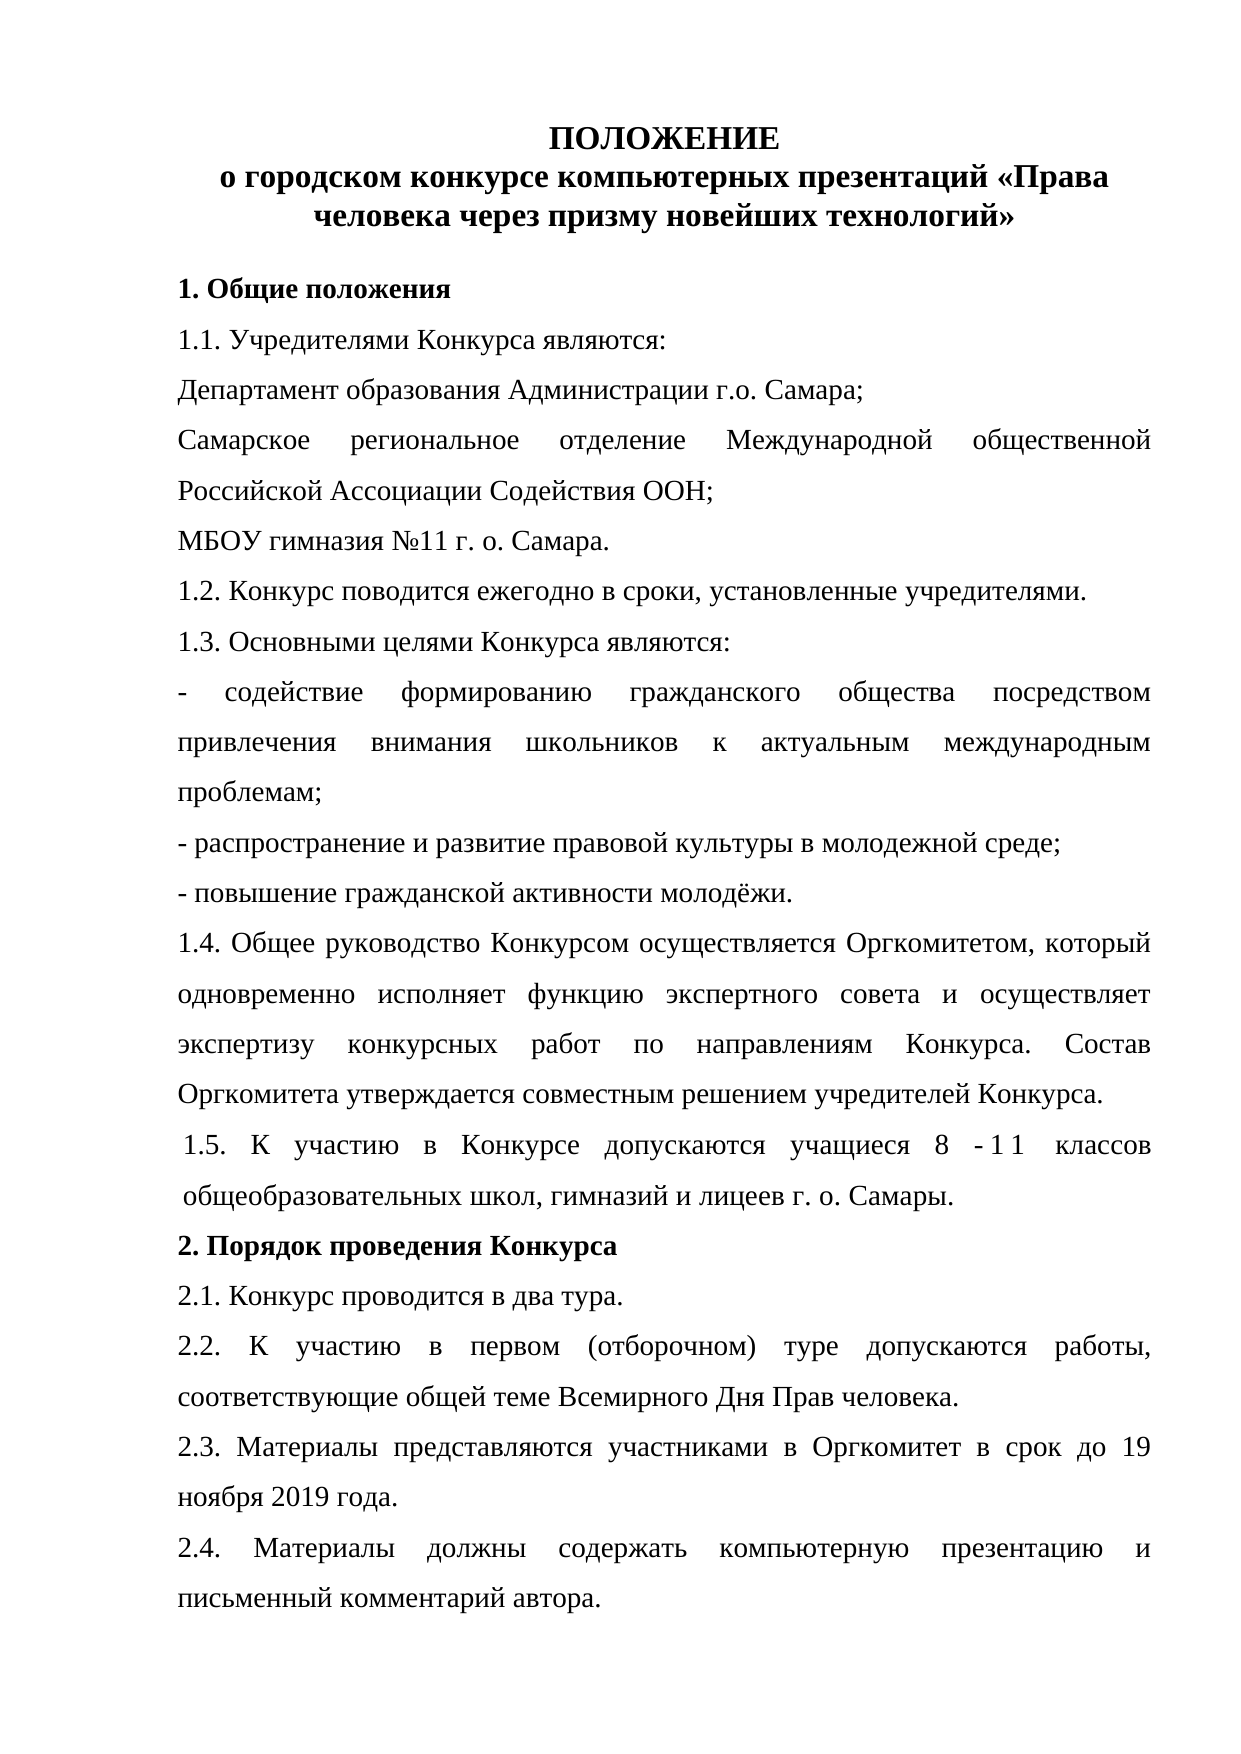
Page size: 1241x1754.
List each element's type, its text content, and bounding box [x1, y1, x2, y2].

text 1. Общие положения [177, 271, 1152, 305]
text 1.2. Конкурс поводится ежегодно в сроки, установленные учредителями. [177, 573, 1152, 607]
text 2.3. Материалы представляются участниками в Оргкомитет в срок до 19 ноября 2019 года. [177, 1429, 1152, 1513]
text ПОЛОЖЕНИЕ [177, 118, 1152, 156]
text 2. Порядок проведения Конкурса [177, 1228, 1152, 1261]
text Департамент образования Администрации г.о. Самара; [177, 372, 1152, 406]
text 2.1. Конкурс проводится в два тура. [177, 1278, 1152, 1312]
text 2.2. К участию в первом (отборочном) туре допускаются работы, соответствующие общей теме Всемирного Дня Прав человека. [177, 1328, 1152, 1412]
text 1.1. Учредителями Конкурса являются: [177, 322, 1152, 355]
text 2.4. Материалы должны содержать компьютерную презентацию и письменный комментарий автора. [177, 1530, 1152, 1614]
text Самарское региональное отделение Международной общественной Российской Ассоциации Содействия ООН; [177, 422, 1152, 506]
text МБОУ гимназия №11 г. о. Самара. [177, 523, 1152, 557]
text 1.4. Общее руководство Конкурсом осуществляется Оргкомитетом, который одновременно исполняет функцию экспертного совета и осуществляет экспертизу конкурсных работ по направлениям Конкурса. Состав Оргкомитета утверждается совместным решением учредителей Конкурса. [177, 926, 1152, 1110]
text 1.3. Основными целями Конкурса являются: [177, 624, 1152, 657]
text - содействие формированию гражданского общества посредством привлечения внимания школьников к актуальным международным проблемам; [177, 674, 1152, 808]
text - повышение гражданской активности молодёжи. [177, 875, 1152, 909]
text о городском конкурсе компьютерных презентаций «Права человека через призму новейших технологий» [177, 156, 1152, 233]
text - распространение и развитие правовой культуры в молодежной среде; [177, 825, 1152, 858]
text 1.5. К участию в Конкурсе допускаются учащиеся 8 -11 классов общеобразовательных школ, гимназий и лицеев г. о. Самары. [183, 1127, 1152, 1211]
